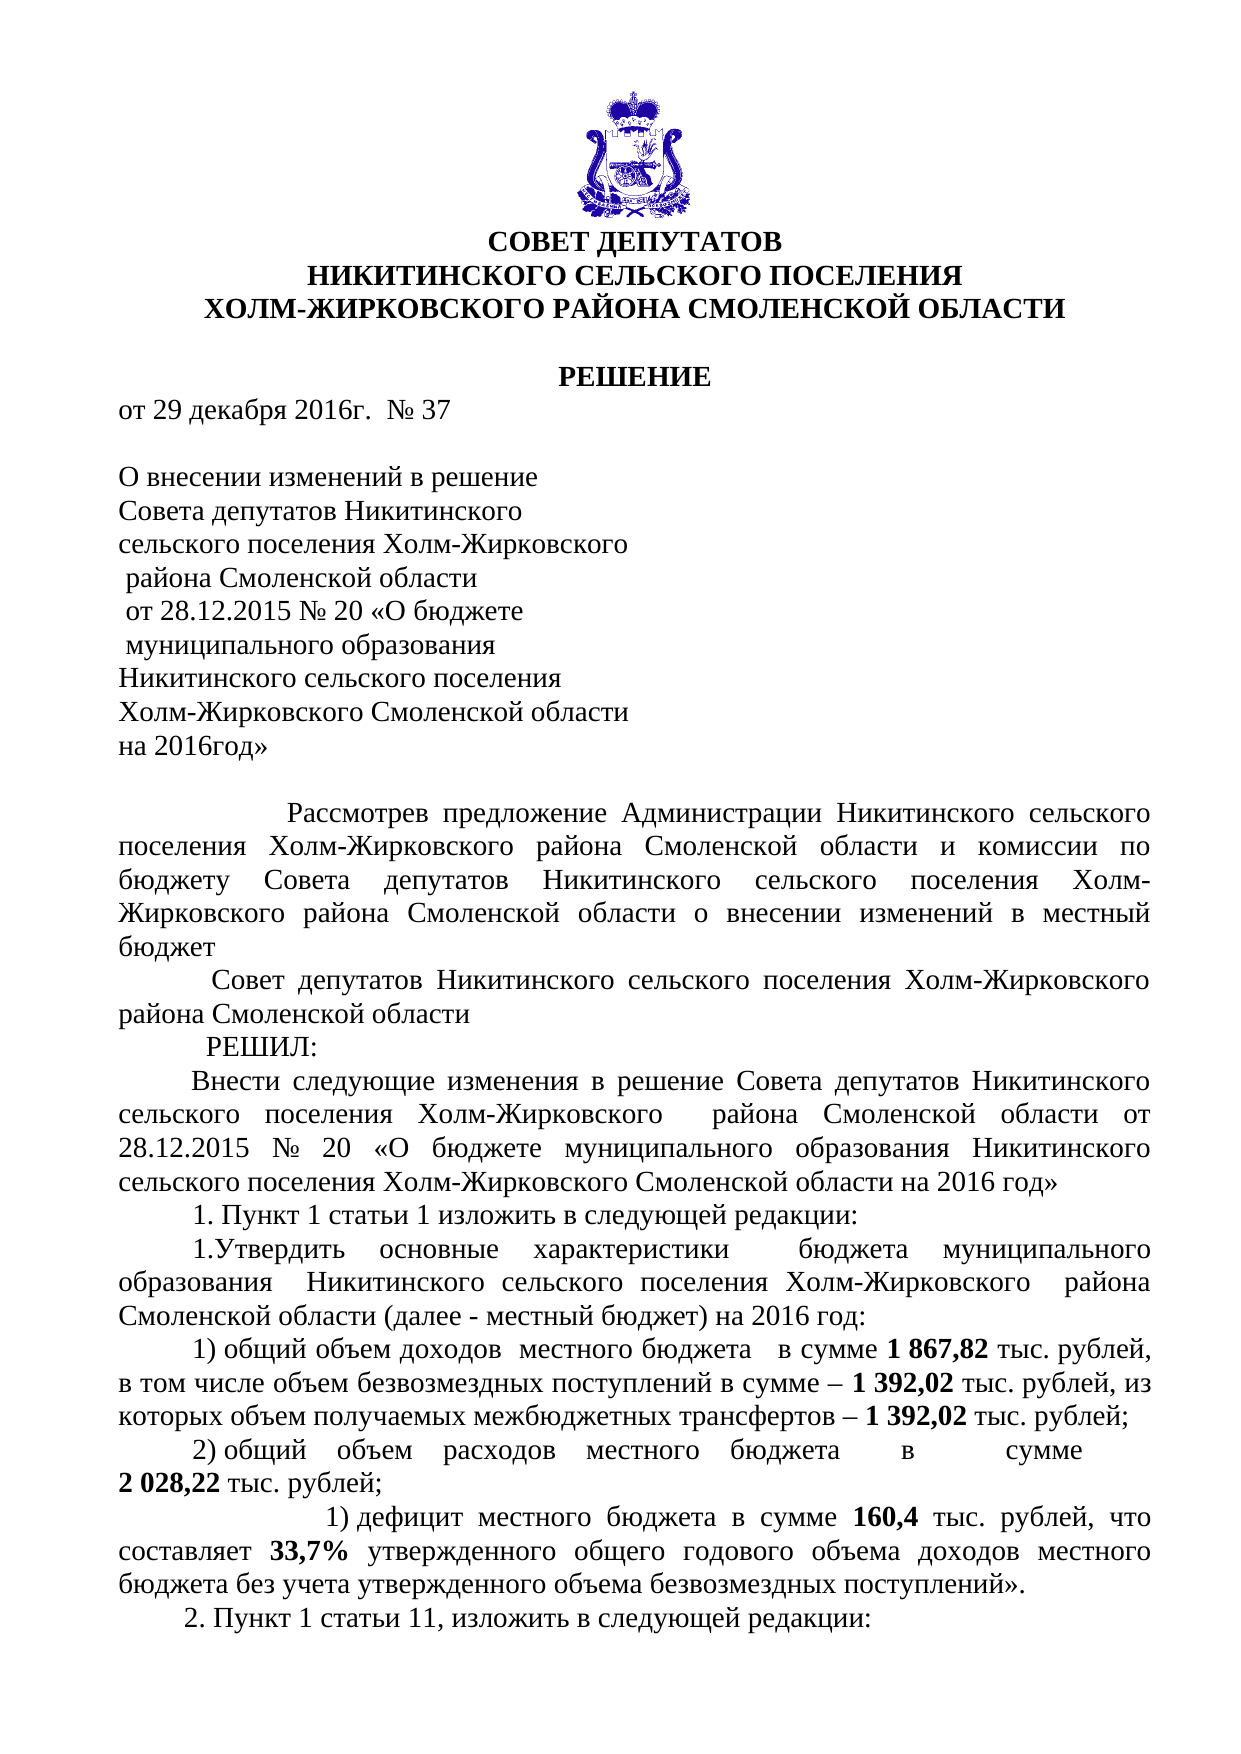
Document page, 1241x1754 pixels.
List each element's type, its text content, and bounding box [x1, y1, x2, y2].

text ХОЛМ-ЖИРКОВСКОГО РАЙОНА СМОЛЕНСКОЙ ОБЛАСТИ [118, 292, 1152, 325]
text на 2016год» [118, 728, 1152, 761]
text СОВЕТ ДЕПУТАТОВ [118, 224, 1152, 258]
text Рассмотрев предложение Администрации Никитинского сельского поселения Холм-Жирковского района Смоленской области и комиссии по бюджету Совета депутатов Никитинского сельского поселения Холм-Жирковского района Смоленской области о внесении изменений в местный бюджет [118, 795, 1152, 962]
text 1. Пункт 1 статьи 1 изложить в следующей редакции: [118, 1197, 1152, 1231]
text 1) общий объем доходов местного бюджета в сумме 1 867,82 тыс. рублей, в том числе объем безвозмездных поступлений в сумме – 1 392,02 тыс. рублей, из которых объем получаемых межбюджетных трансфертов – 1 392,02 тыс. рублей; [118, 1331, 1152, 1432]
text от 28.12.2015 № 20 «О бюджете [118, 593, 1152, 627]
text Никитинского сельского поселения [118, 661, 1152, 694]
text 1) дефицит местного бюджета в сумме 160,4 тыс. рублей, что составляет 33,7% утвержденного общего годового объема доходов местного бюджета без учета утвержденного объема безвозмездных поступлений». [118, 1499, 1152, 1600]
text муниципального образования [118, 627, 1152, 661]
text 2) общий объем расходов местного бюджета в сумме 2 028,22 тыс. рублей; [118, 1432, 1152, 1499]
text 1.Утвердить основные характеристики бюджета муниципального образования Никитинского сельского поселения Холм-Жирковского района Смоленской области (далее - местный бюджет) на 2016 год: [118, 1231, 1152, 1331]
text Внести следующие изменения в решение Совета депутатов Никитинского сельского поселения Холм-Жирковского района Смоленской области от 28.12.2015 № 20 «О бюджете муниципального образования Никитинского сельского поселения Холм-Жирковского Смоленской области на 2016 год» [118, 1063, 1152, 1197]
text района Смоленской области [118, 560, 1152, 593]
text О внесении изменений в решение [118, 459, 1152, 493]
picture [575, 88, 695, 225]
text РЕШЕНИЕ [118, 359, 1152, 392]
text от 29 декабря 2016г. № 37 [118, 392, 1152, 426]
text 2. Пункт 1 статьи 11, изложить в следующей редакции: [118, 1600, 1152, 1633]
text Совета депутатов Никитинского [118, 493, 1152, 526]
text Совет депутатов Никитинского сельского поселения Холм-Жирковского района Смоленской области [118, 962, 1152, 1029]
text НИКИТИНСКОГО СЕЛЬСКОГО ПОСЕЛЕНИЯ [118, 258, 1152, 292]
text сельского поселения Холм-Жирковского [118, 526, 1152, 560]
text Холм-Жирковского Смоленской области [118, 694, 1152, 728]
text РЕШИЛ: [118, 1029, 1152, 1063]
